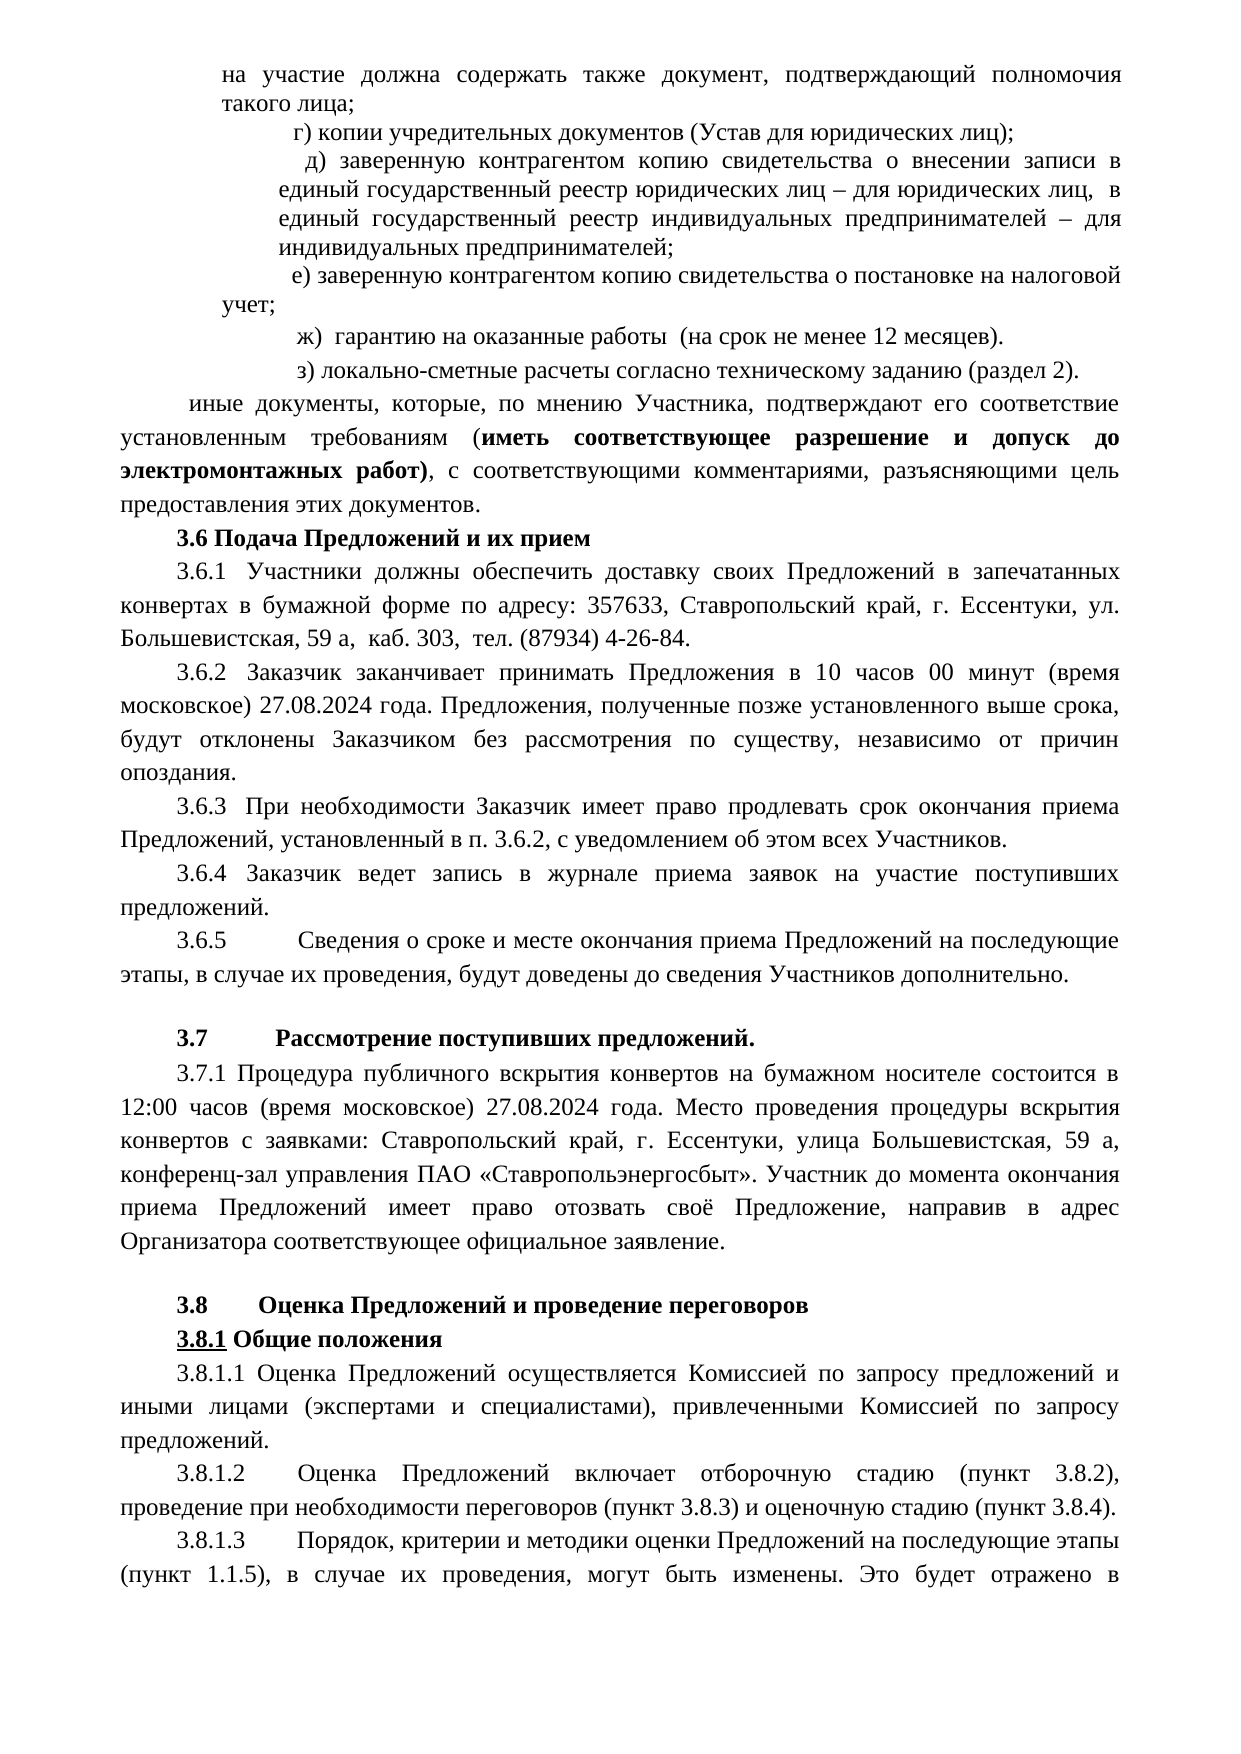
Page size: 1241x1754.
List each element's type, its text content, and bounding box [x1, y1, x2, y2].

list Заказчик ведет запись в журнале приема заявок на участие поступивших предложений. [120, 854, 1120, 922]
list Сведения о сроке и месте окончания приема Предложений на последующие этапы, в случае их проведения, будут доведены до сведения Участников дополнительно. [120, 922, 1120, 989]
text 3.8.1.1 Оценка Предложений осуществляется Комиссией по запросу предложений и иными лицами (экспертами и специалистами), привлеченными Комиссией по запросу предложений. [120, 1354, 1120, 1455]
list Рассмотрение поступивших предложений. [120, 1016, 1120, 1054]
text е) заверенную контрагентом копию свидетельства о постановке на налоговой учет; [222, 260, 1122, 318]
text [222, 59, 1122, 117]
list Участники должны обеспечить доставку своих Предложений в запечатанных конвертах в бумажной форме по адресу: 357633, Ставропольский край, г. Ессентуки, ул. Большевистская, 59 а, каб. 303, тел. (87934) 4-26-84. [120, 553, 1120, 653]
text иные документы, которые, по мнению Участника, подтверждают его соответствие установленным требованиям (иметь соответствующее разрешение и допуск до электромонтажных работ), с соответствующими комментариями, разъясняющими цель предоставления этих документов. [120, 385, 1120, 519]
list Оценка Предложений и проведение переговоров [120, 1287, 1122, 1321]
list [120, 1522, 1120, 1589]
text д) заверенную контрагентом копию свидетельства о внесении записи в единый государственный реестр юридических лиц – для юридических лиц, в единый государственный реестр индивидуальных предпринимателей – для индивидуальных предпринимателей; [278, 145, 1122, 260]
text 3.6 Подача Предложений и их прием [120, 519, 1122, 553]
text ж) гарантию на оказанные работы (на срок не менее 12 месяцев). [222, 318, 1120, 351]
list При необходимости Заказчик имеет право продлевать срок окончания приема Предложений, установленный в п. 3.6.2, с уведомлением об этом всех Участников. [120, 787, 1120, 854]
text 3.7.1 Процедура публичного вскрытия конвертов на бумажном носителе состоится в 12:00 часов (время московское) 27.08.2024 года. Место проведения процедуры вскрытия конвертов с заявками: Ставропольский край, г. Ессентуки, улица Большевистская, 59 а, конференц-зал управления ПАО «Ставропольэнергосбыт». Участник до момента окончания приема Предложений имеет право отозвать своё Предложение, направив в адрес Организатора соответствующее официальное заявление. [120, 1054, 1120, 1256]
list Заказчик заканчивает принимать Предложения в 10 часов 00 минут (время московское) 27.08.2024 года. Предложения, полученные позже установленного выше срока, будут отклонены Заказчиком без рассмотрения по существу, независимо от причин опоздания. [120, 653, 1120, 787]
text 3.8.1 Общие положения [120, 1321, 1122, 1354]
text з) локально-сметные расчеты согласно техническому заданию (раздел 2). [222, 351, 1120, 385]
text г) копии учредительных документов (Устав для юридических лиц); [118, 117, 1122, 145]
list Оценка Предложений включает отборочную стадию (пункт 3.8.2), проведение при необходимости переговоров (пункт 3.8.3) и оценочную стадию (пункт 3.8.4). [120, 1455, 1120, 1522]
